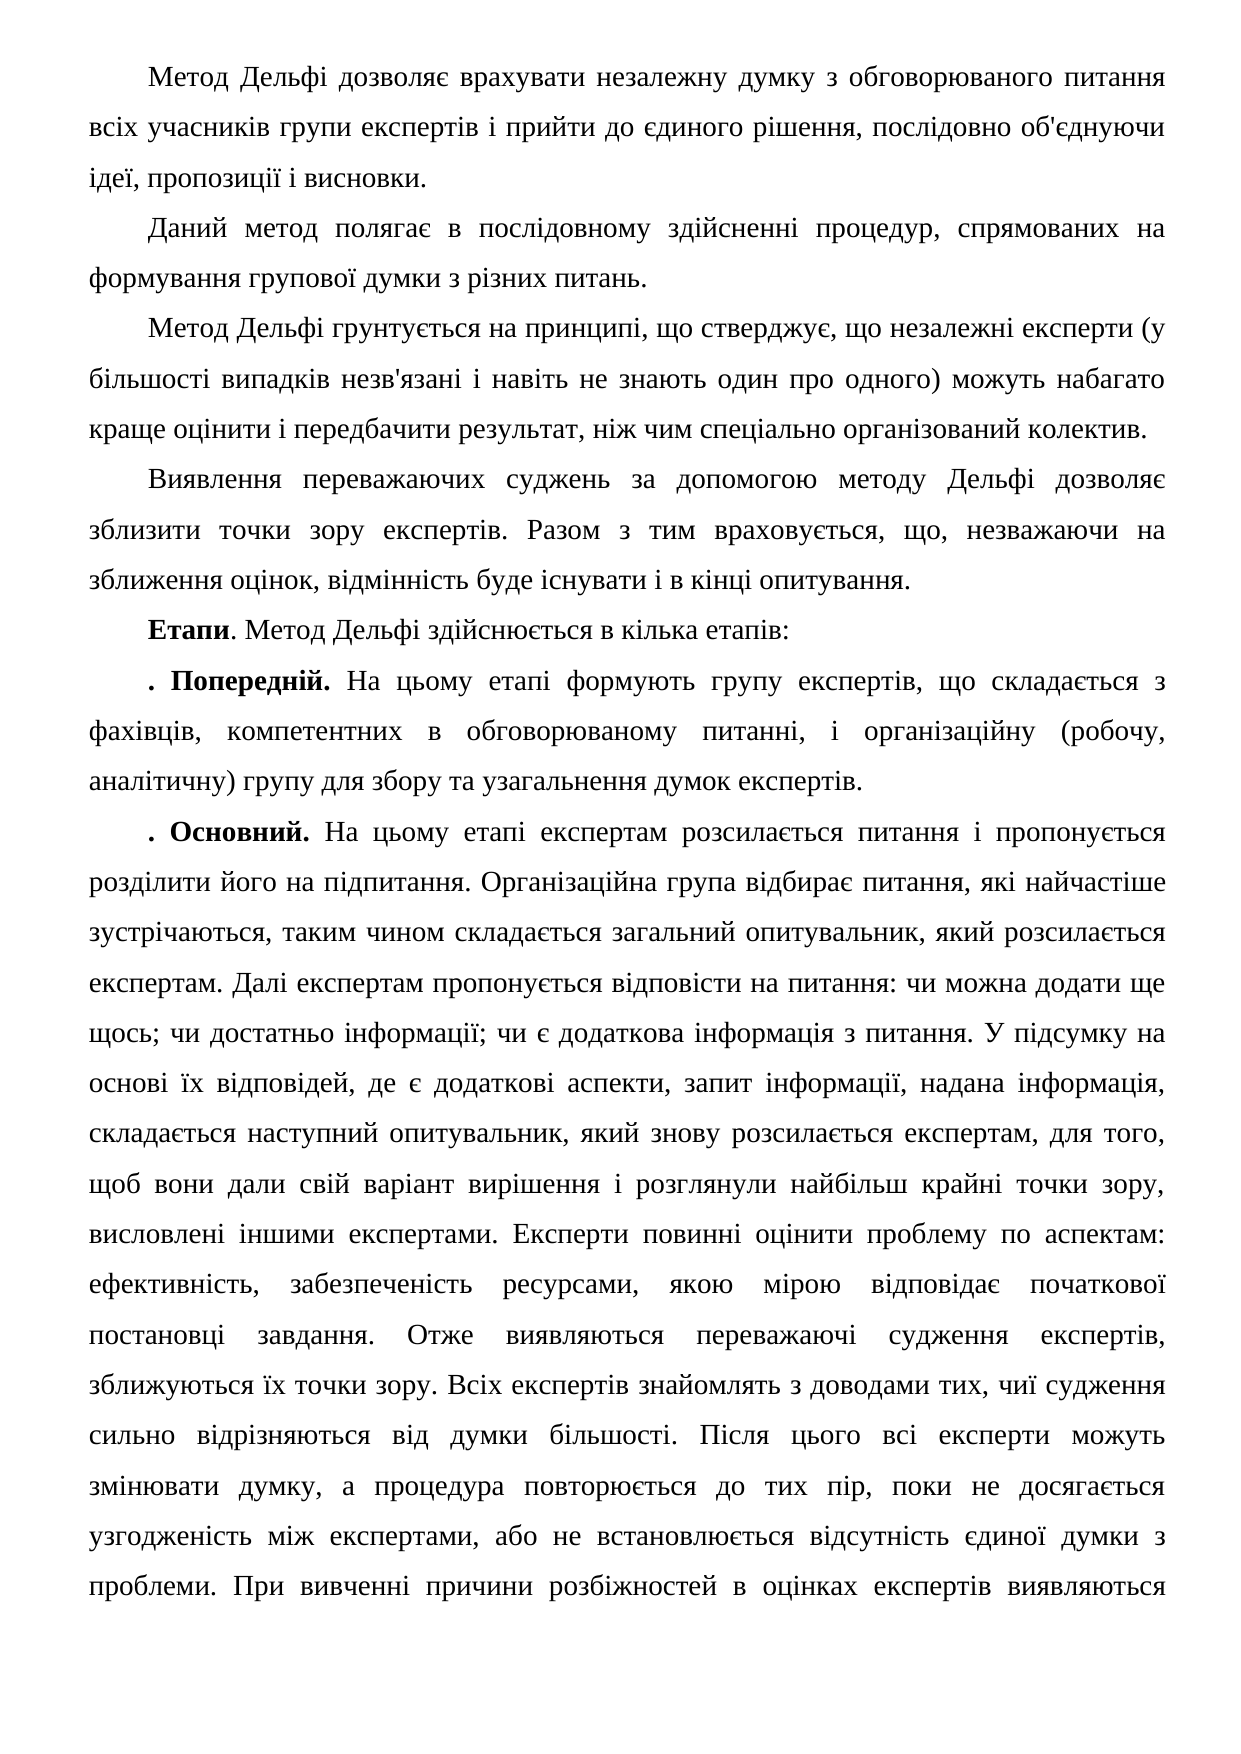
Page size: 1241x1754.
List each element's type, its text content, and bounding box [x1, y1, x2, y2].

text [89, 814, 1167, 1602]
text . Попередній. На цьому етапі формують групу експертів, що складається з фахівців, компетентних в обговорюваному питанні, і організаційну (робочу, аналітичну) групу для збору та узагальнення думок експертів. [89, 663, 1167, 797]
text Метод Дельфі грунтується на принципі, що стверджує, що незалежні експерти (у більшості випадків незв'язані і навіть не знають один про одного) можуть набагато краще оцінити і передбачити результат, ніж чим спеціально організований колектив. [89, 311, 1167, 445]
text Етапи. Метод Дельфі здійснюється в кілька етапів: [89, 612, 1167, 646]
text Виявлення переважаючих суджень за допомогою методу Дельфі дозволяє зблизити точки зору експертів. Разом з тим враховується, що, незважаючи на зближення оцінок, відмінність буде існувати і в кінці опитування. [89, 462, 1167, 596]
text Даний метод полягає в послідовному здійсненні процедур, спрямованих на формування групової думки з різних питань. [89, 210, 1167, 294]
text Метод Дельфі дозволяє врахувати незалежну думку з обговорюваного питання всіх учасників групи експертів і прийти до єдиного рішення, послідовно об'єднуючи ідеї, пропозиції і висновки. [89, 59, 1167, 193]
